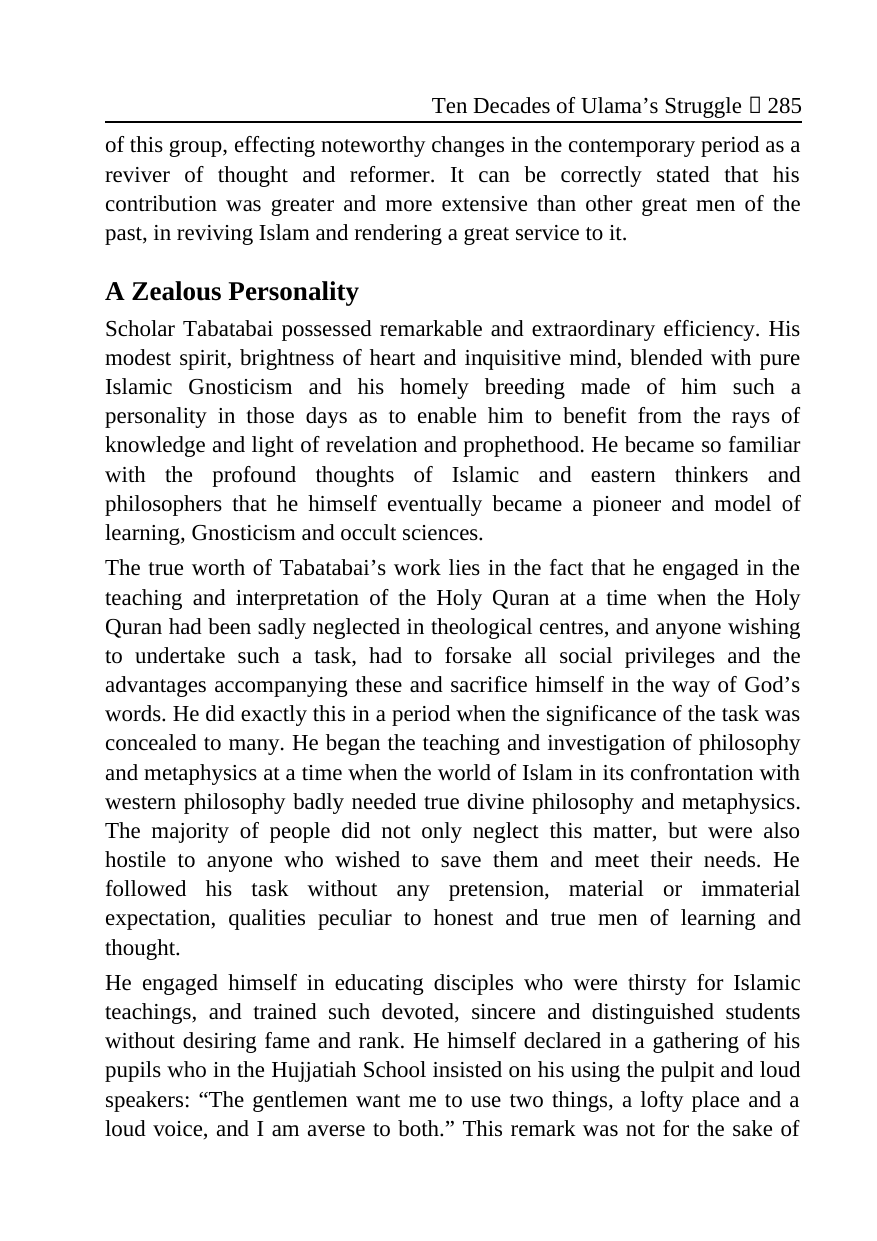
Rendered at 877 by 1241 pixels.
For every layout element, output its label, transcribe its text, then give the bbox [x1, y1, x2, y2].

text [105, 967, 802, 1142]
text Scholar Tabatabai possessed remarkable and extraordinary efficiency. His modest spirit, brightness of heart and inquisitive mind, blended with pure Islamic Gnosticism and his homely breeding made of him such a personality in those days as to enable him to benefit from the rays of knowledge and light of revelation and prophethood. He became so familiar with the profound thoughts of Islamic and eastern thinkers and philosophers that he himself eventually became a pioneer and model of learning, Gnosticism and occult sciences. [105, 313, 802, 546]
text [105, 129, 802, 246]
subtitle A Zealous Personality [105, 275, 802, 307]
text The true worth of Tabatabai’s work lies in the fact that he engaged in the teaching and interpretation of the Holy Quran at a time when the Holy Quran had been sadly neglected in theological centres, and anyone wishing to undertake such a task, had to forsake all social privileges and the advantages accompanying these and sacrifice himself in the way of God’s words. He did exactly this in a period when the significance of the task was concealed to many. He began the teaching and investigation of philosophy and metaphysics at a time when the world of Islam in its confrontation with western philosophy badly needed true divine philosophy and metaphysics. The majority of people did not only neglect this matter, but were also hostile to anyone who wished to save them and meet their needs. He followed his task without any pretension, material or immaterial expectation, qualities peculiar to honest and true men of learning and thought. [105, 552, 802, 961]
